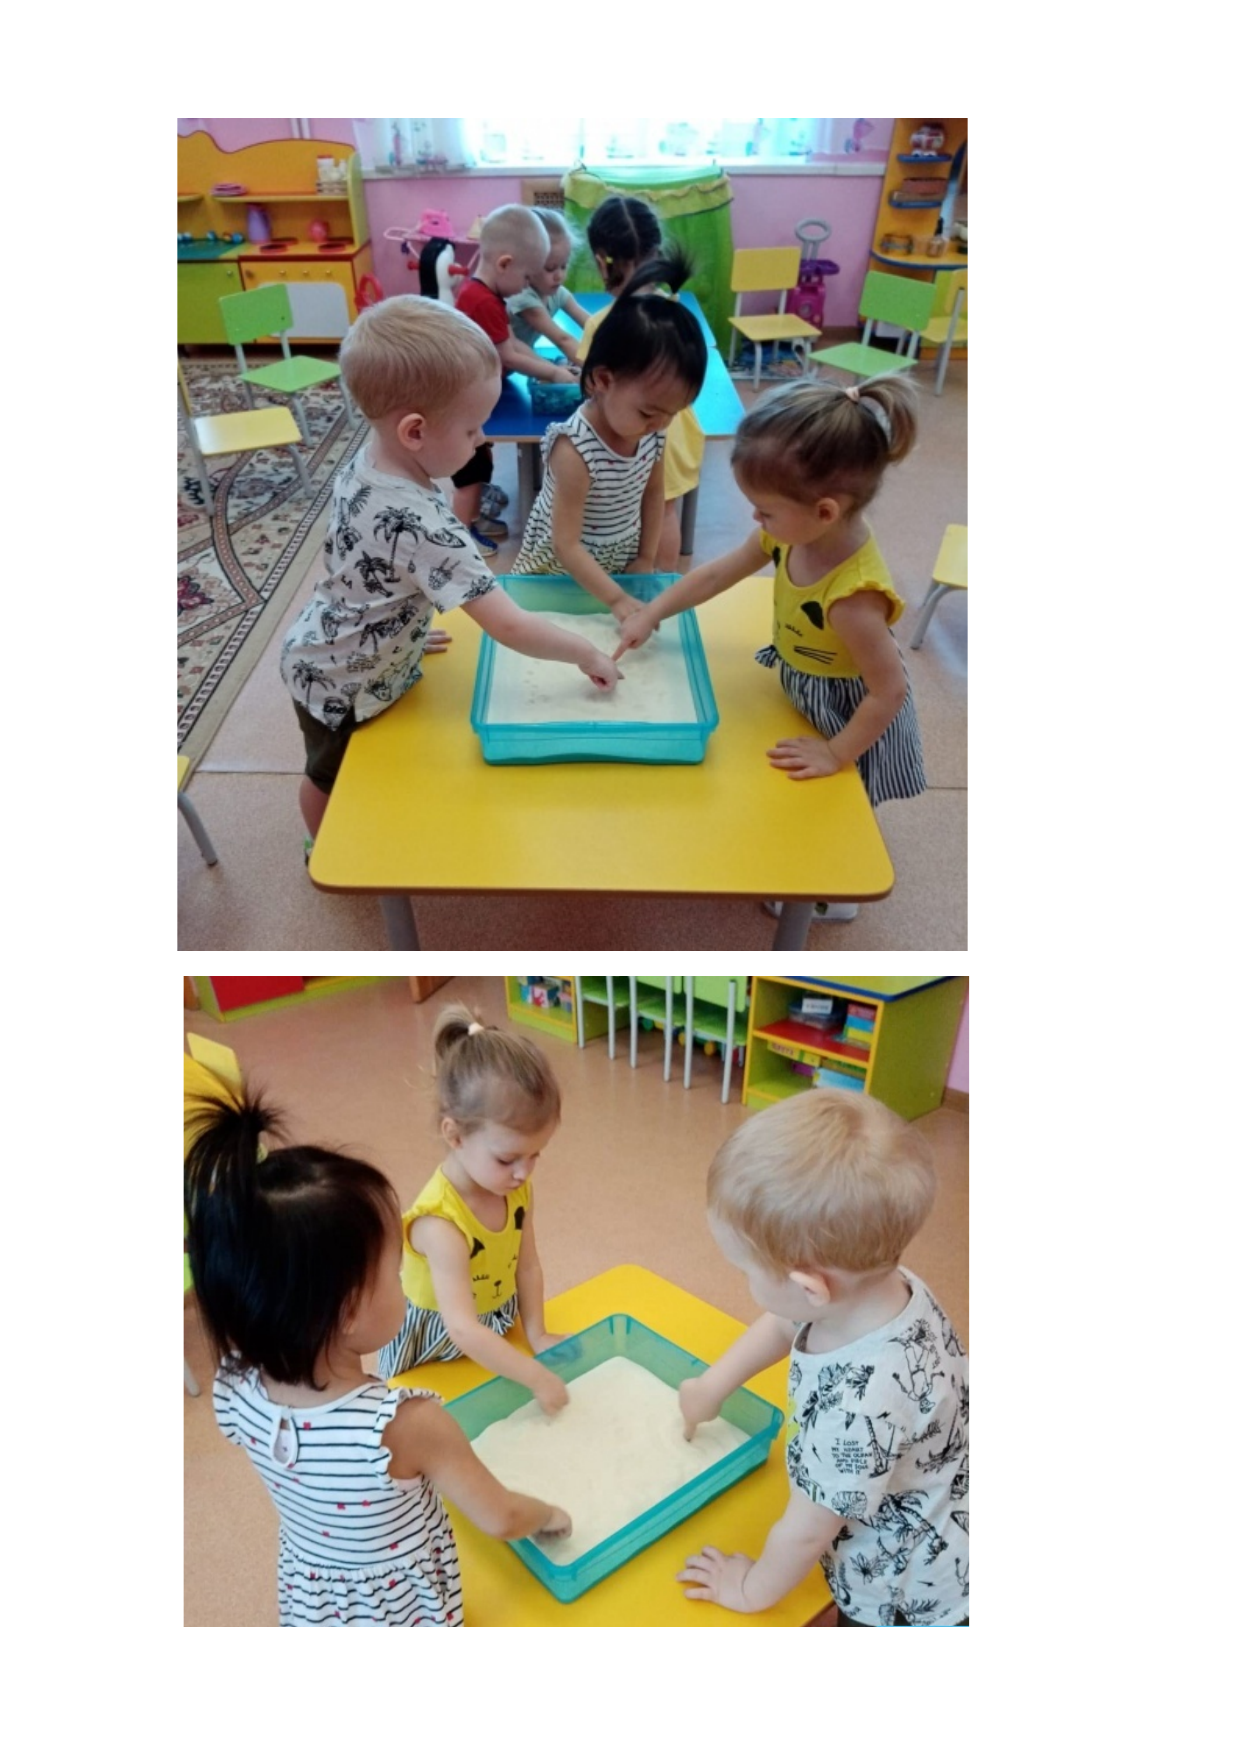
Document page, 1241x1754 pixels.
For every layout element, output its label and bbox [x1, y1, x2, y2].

picture [177, 118, 968, 951]
picture [183, 976, 970, 1627]
